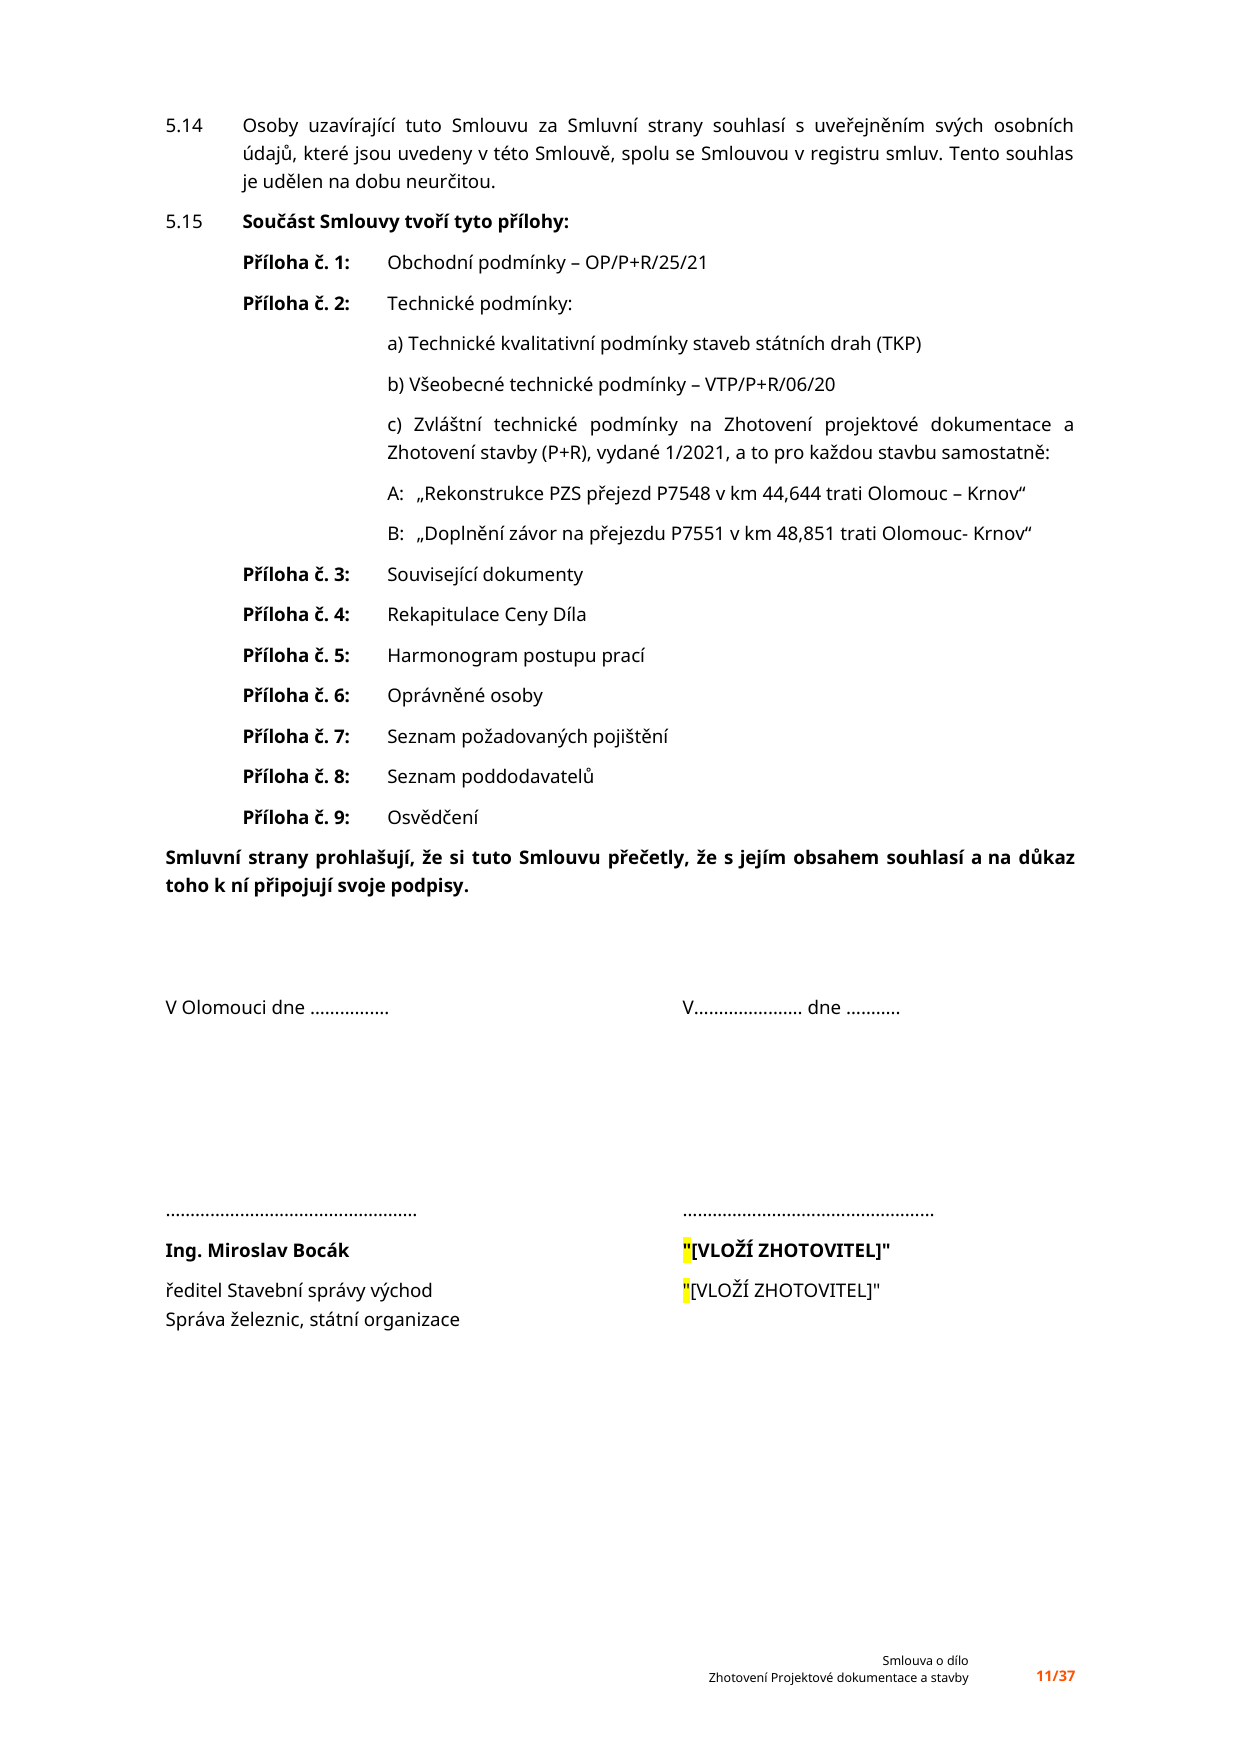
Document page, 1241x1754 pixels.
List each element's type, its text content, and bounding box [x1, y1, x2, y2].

text Ing. Miroslav Bocák [165, 1237, 683, 1263]
text ředitel Stavební správy východ [690, 1278, 1075, 1303]
list „Rekonstrukce PZS přejezd P7548 v km 44,644 trati Olomouc – Krnov“ [387, 480, 1075, 505]
text Ing. Miroslav Bocák [691, 1237, 1075, 1263]
text ředitel Stavební správy východ [165, 1278, 683, 1303]
text Osoby uzavírající tuto Smlouvu za Smluvní strany souhlasí s uveřejněním svých osobních údajů, které jsou uvedeny v této Smlouvě, spolu se Smlouvou v registru smluv. Tento souhlas je udělen na dobu neurčitou. [165, 112, 1075, 194]
text Příloha č. 7: Seznam požadovaných pojištění [242, 723, 1075, 748]
text Příloha č. 6: Oprávněné osoby [242, 682, 1075, 708]
text Příloha č. 1: Obchodní podmínky – OP/P+R/25/21 [242, 249, 1075, 275]
text a) Technické kvalitativní podmínky staveb státních drah (TKP) [387, 330, 1075, 356]
list „Doplnění závor na přejezdu P7551 v km 48,851 trati Olomouc- Krnov“ [387, 520, 1075, 546]
text Příloha č. 8: Seznam poddodavatelů [242, 763, 1075, 789]
text c) Zvláštní technické podmínky na Zhotovení projektové dokumentace a Zhotovení stavby (P+R), vydané 1/2021, a to pro každou stavbu samostatně: [387, 411, 1075, 465]
text Příloha č. 4: Rekapitulace Ceny Díla [242, 601, 1075, 627]
text Správa železnic, státní organizace [165, 1306, 1075, 1331]
text b) Všeobecné technické podmínky – VTP/P+R/06/20 [387, 371, 1075, 396]
text Příloha č. 3: Související dokumenty [242, 561, 1075, 586]
text Smluvní strany prohlašují, že si tuto Smlouvu přečetly, že s jejím obsahem souhlasí a na důkaz toho k ní připojují svoje podpisy. [165, 844, 1075, 898]
text …………………………………………… …………………………………………… [165, 1197, 1075, 1222]
text Příloha č. 5: Harmonogram postupu prací [242, 642, 1075, 667]
text Součást Smlouvy tvoří tyto přílohy: [165, 209, 1075, 234]
text V Olomouci dne ……………. V…………………. dne ……….. [165, 994, 1075, 1020]
text Příloha č. 9: Osvědčení [242, 804, 1075, 829]
text Příloha č. 2: Technické podmínky: [242, 290, 1075, 315]
